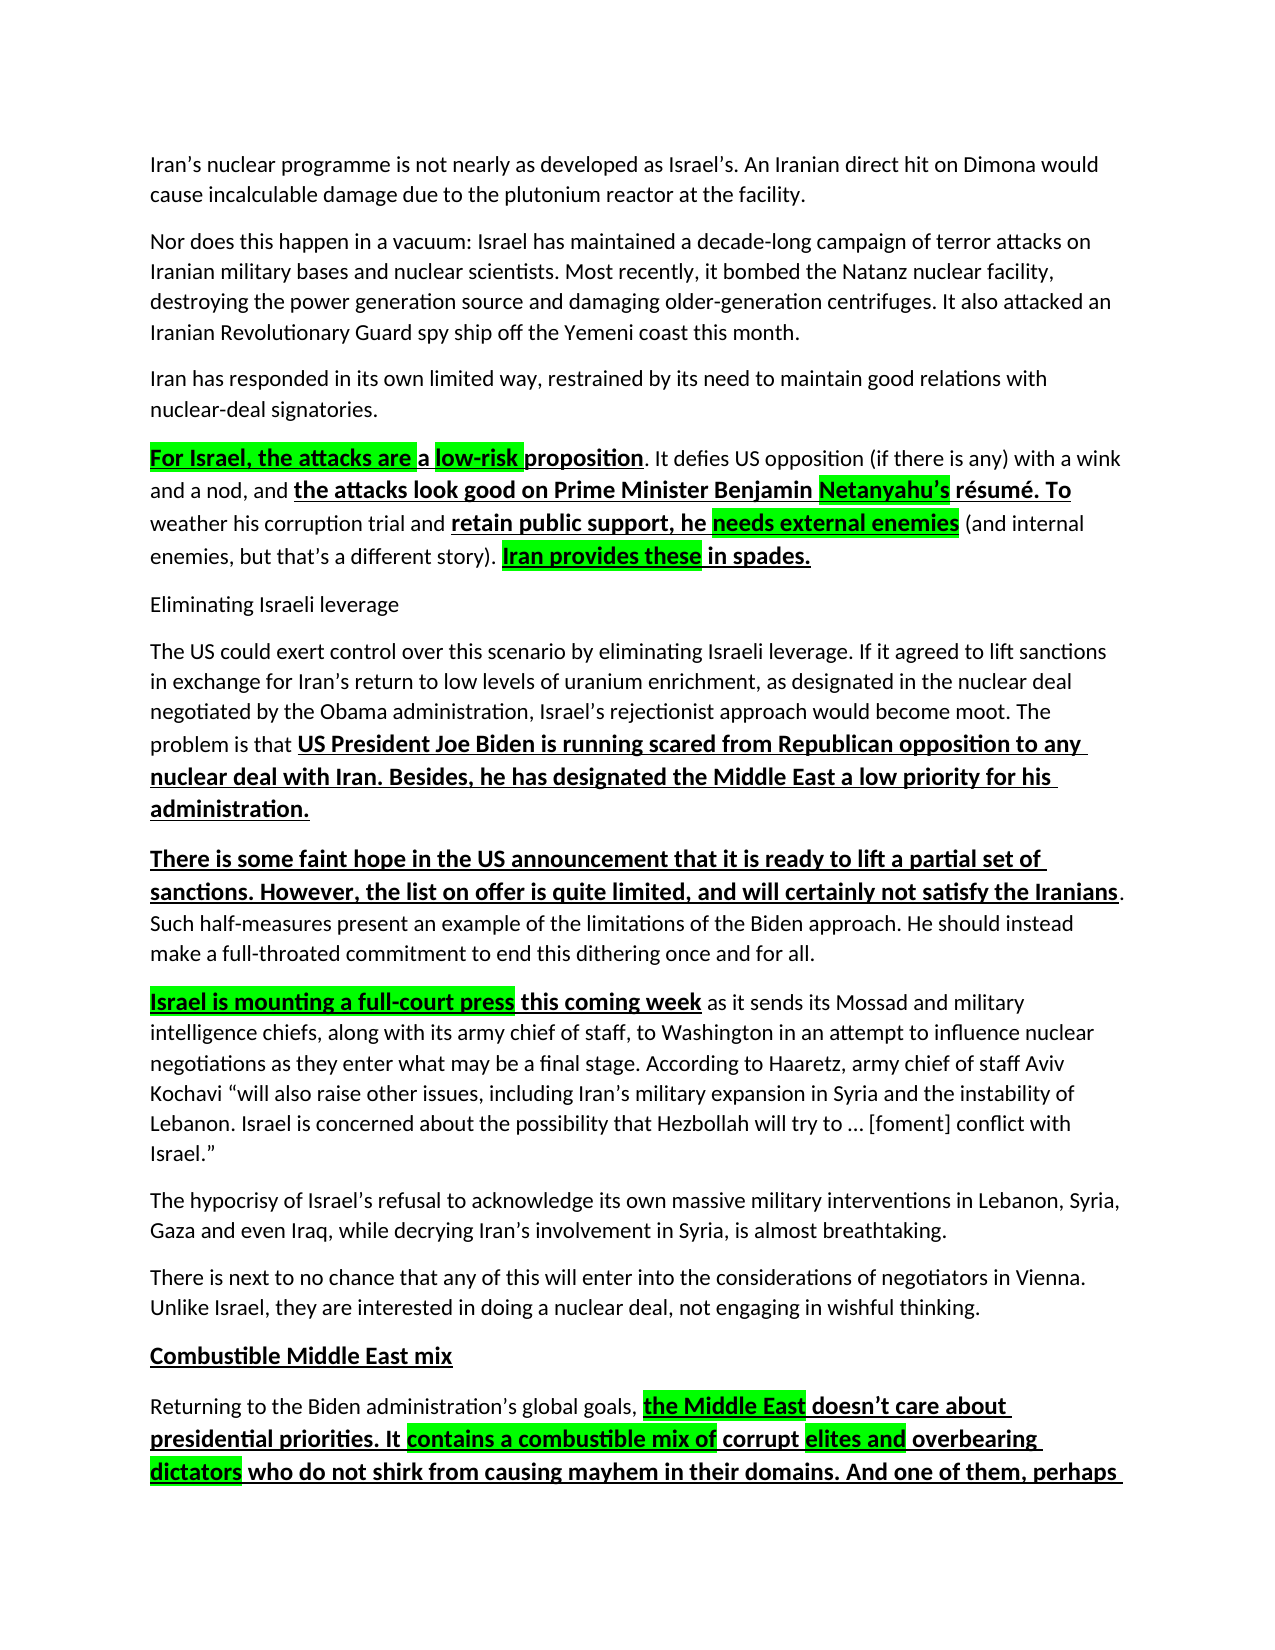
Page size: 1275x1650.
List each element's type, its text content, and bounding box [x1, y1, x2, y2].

text Eliminating Israeli leverage [150, 590, 1125, 618]
text The hypocrisy of Israel’s refusal to acknowledge its own massive military interventions in Lebanon, Syria, Gaza and even Iraq, while decrying Iran’s involvement in Syria, is almost breathtaking. [150, 1186, 1125, 1244]
text There is next to no chance that any of this will enter into the considerations of negotiators in Vienna. Unlike Israel, they are interested in doing a nuclear deal, not engaging in wishful thinking. [150, 1263, 1125, 1322]
text There is some faint hope in the US announcement that it is ready to lift a partial set of sanctions. However, the list on offer is quite limited, and will certainly not satisfy the Iranians. Such half-measures present an example of the limitations of the Biden approach. He should instead make a full-throated commitment to end this dithering once and for all. [150, 843, 1125, 967]
text For Israel, the attacks are a low-risk proposition. It defies US opposition (if there is any) with a wink and a nod, and the attacks look good on Prime Minister Benjamin Netanyahu’s résumé. To weather his corruption trial and retain public support, he needs external enemies (and internal enemies, but that’s a different story). Iran provides these in spades. [150, 442, 1125, 571]
text Nor does this happen in a vacuum: Israel has maintained a decade-long campaign of terror attacks on Iranian military bases and nuclear scientists. Most recently, it bombed the Natanz nuclear facility, destroying the power generation source and damaging older-generation centrifuges. It also attacked an Iranian Revolutionary Guard spy ship off the Yemeni coast this month. [150, 227, 1125, 346]
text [150, 150, 1125, 208]
text The US could exert control over this scenario by eliminating Israeli leverage. If it agreed to lift sanctions in exchange for Iran’s return to low levels of uranium enrichment, as designated in the nuclear deal negotiated by the Obama administration, Israel’s rejectionist approach would become moot. The problem is that US President Joe Biden is running scared from Republican opposition to any nuclear deal with Iran. Besides, he has designated the Middle East a low priority for his administration. [150, 637, 1125, 824]
text Combustible Middle East mix [150, 1340, 1125, 1371]
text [150, 1390, 1125, 1486]
text Iran has responded in its own limited way, restrained by its need to maintain good relations with nuclear-deal signatories. [150, 364, 1125, 423]
text Israel is mounting a full-court press this coming week as it sends its Mossad and military intelligence chiefs, along with its army chief of staff, to Washington in an attempt to influence nuclear negotiations as they enter what may be a final stage. According to Haaretz, army chief of staff Aviv Kochavi “will also raise other issues, including Iran’s military expansion in Syria and the instability of Lebanon. Israel is concerned about the possibility that Hezbollah will try to … [foment] conflict with Israel.” [150, 986, 1125, 1167]
